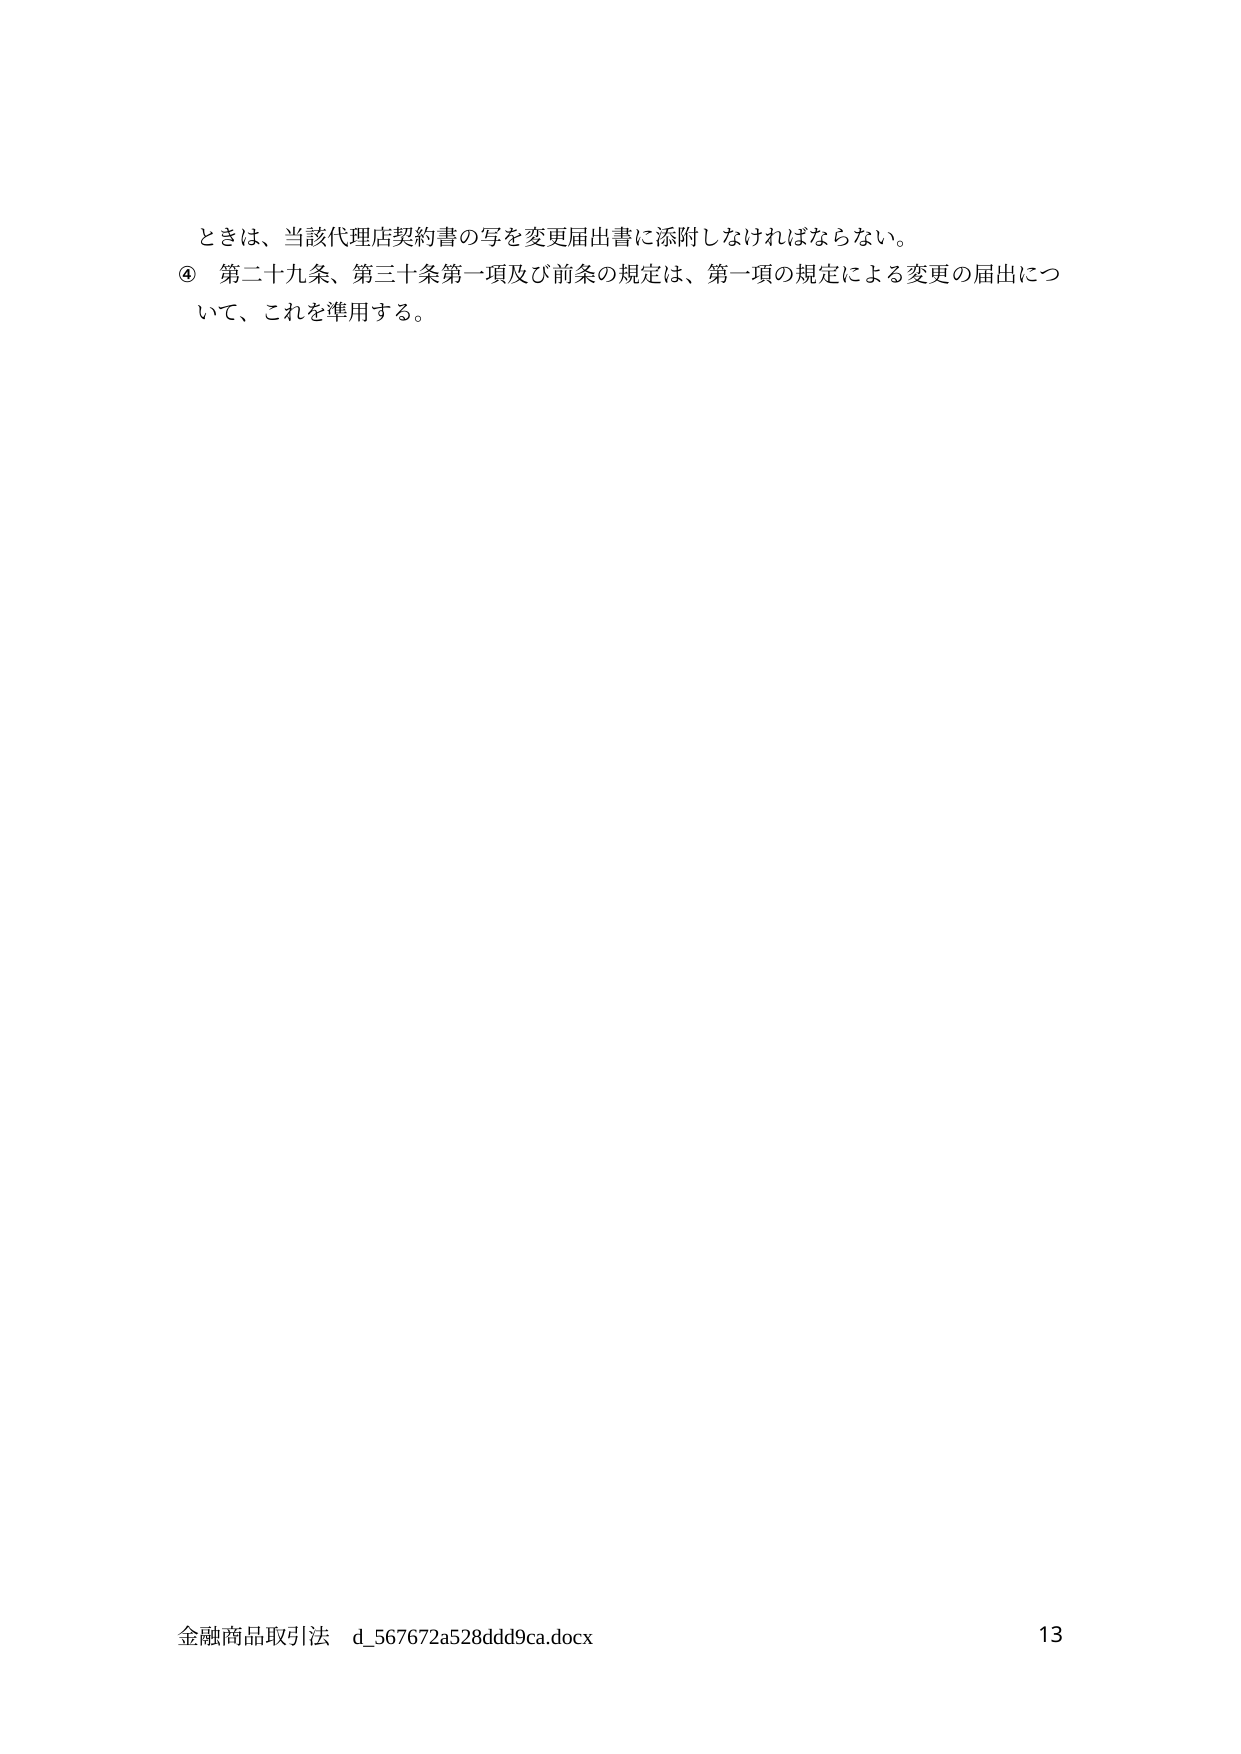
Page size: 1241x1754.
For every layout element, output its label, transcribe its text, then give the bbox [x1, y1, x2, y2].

text ④ 第二十九条、第三十条第一項及び前条の規定は、第一項の規定による変更の届出について、これを準用する。 [177, 254, 1063, 329]
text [177, 217, 1063, 254]
